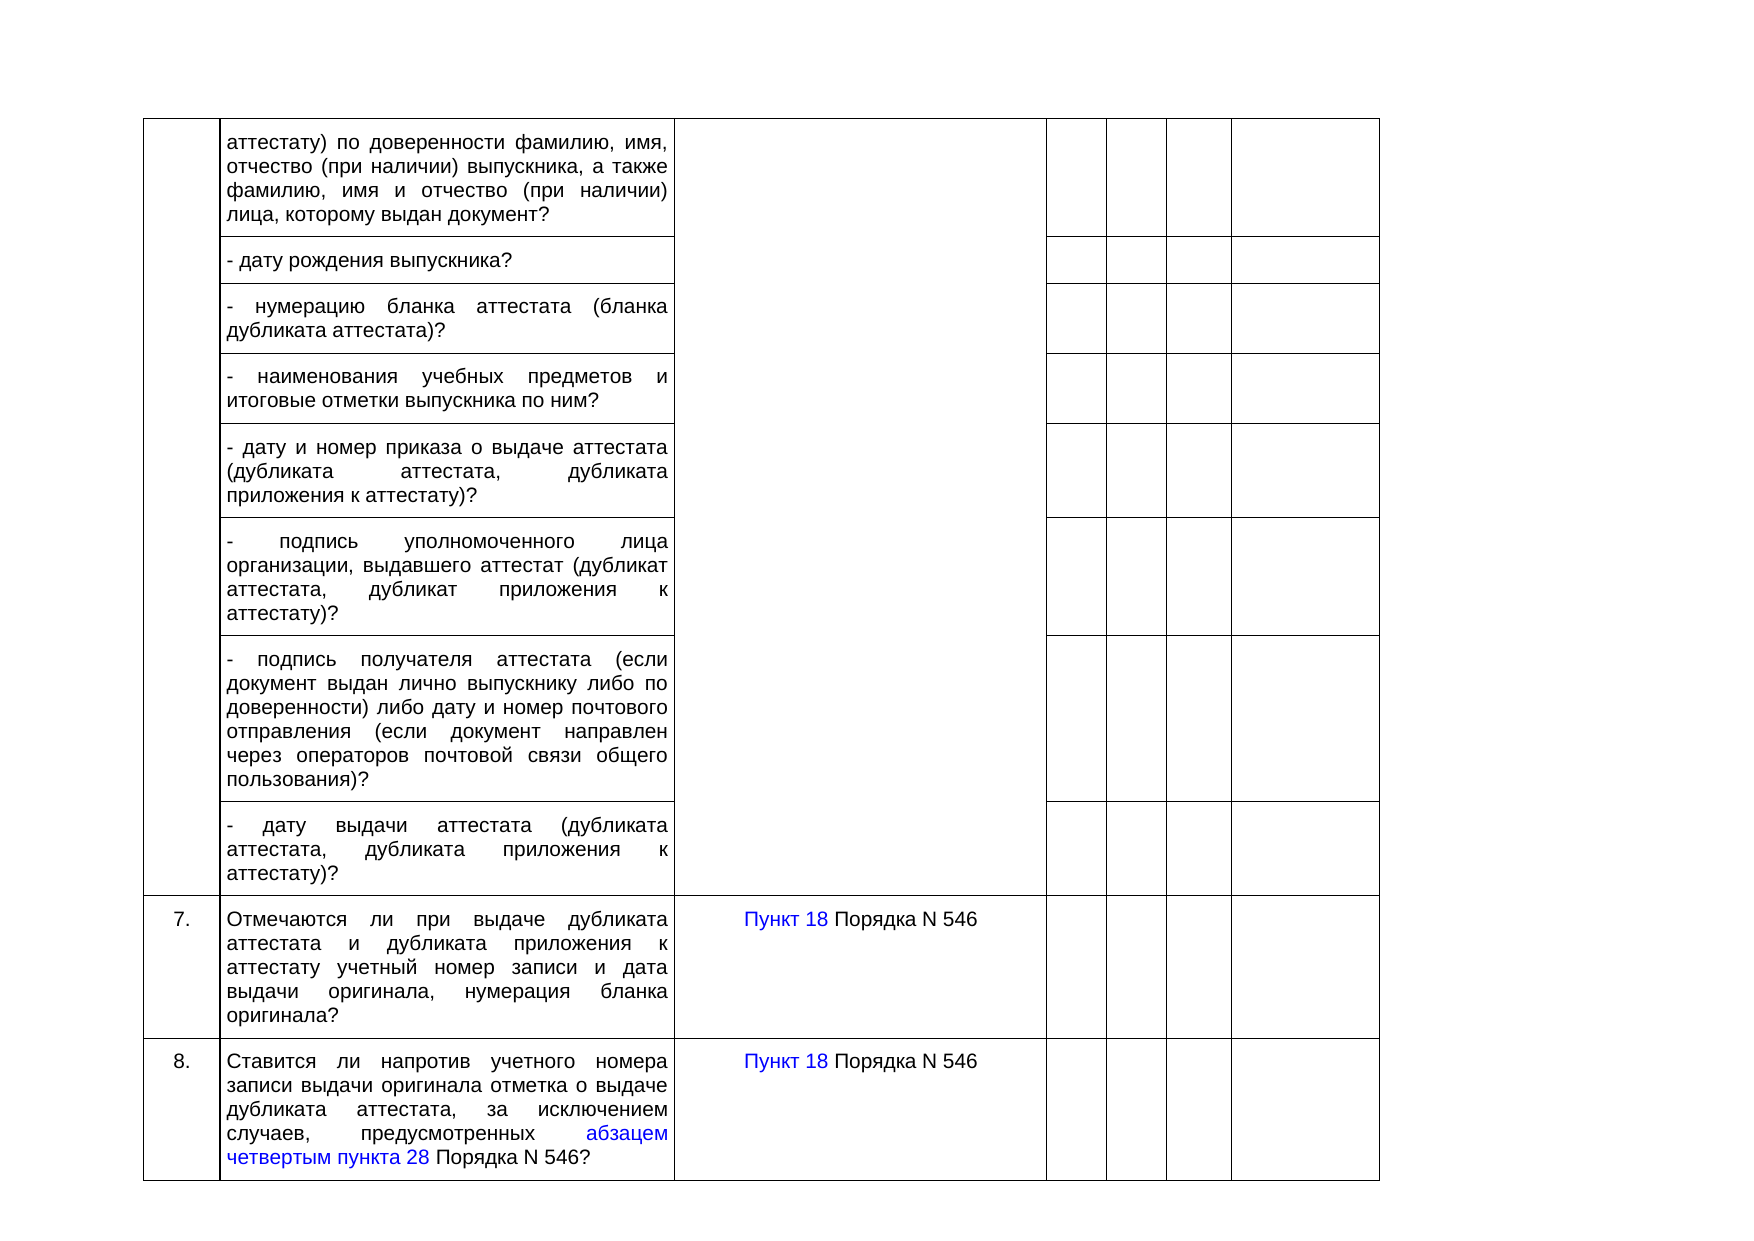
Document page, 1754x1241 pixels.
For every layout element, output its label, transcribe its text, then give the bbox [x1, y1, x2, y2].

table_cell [221, 119, 674, 236]
table_cell - подпись уполномоченного лица организации, выдавшего аттестат (дубликат аттестата, дубликат приложения к аттестату)? [221, 518, 674, 635]
table_cell - дату и номер приказа о выдаче аттестата (дубликата аттестата, дубликата приложения к аттестату)? [221, 424, 674, 517]
table_cell [1167, 802, 1231, 895]
table_cell [1167, 119, 1231, 236]
table_cell - нумерацию бланка аттестата (бланка дубликата аттестата)? [221, 284, 674, 353]
table_cell [1232, 284, 1379, 353]
table_cell [1107, 1039, 1166, 1179]
table_cell - дату выдачи аттестата (дубликата аттестата, дубликата приложения к аттестату)? [221, 802, 674, 895]
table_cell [675, 1039, 1046, 1179]
table_cell [1107, 518, 1166, 635]
table_cell [1232, 1039, 1379, 1179]
table_cell Пункт 18 Порядка N 546 [675, 896, 1046, 1037]
table_cell [1167, 518, 1231, 635]
table_cell [1167, 896, 1231, 1037]
table_cell [1167, 354, 1231, 423]
table_cell [1107, 119, 1166, 236]
table_cell [1107, 237, 1166, 282]
table_cell [1107, 896, 1166, 1037]
table_cell [1167, 424, 1231, 517]
table_cell [1232, 119, 1379, 236]
table_cell - подпись получателя аттестата (если документ выдан лично выпускнику либо по доверенности) либо дату и номер почтового отправления (если документ направлен через операторов почтовой связи общего пользования)? [221, 636, 674, 801]
table_cell [1047, 1039, 1106, 1179]
table_cell [1107, 284, 1166, 353]
table_cell [1047, 636, 1106, 801]
table_cell - наименования учебных предметов и итоговые отметки выпускника по ним? [221, 354, 674, 423]
table_cell [1232, 636, 1379, 801]
table_cell [1047, 284, 1106, 353]
table_cell [1232, 354, 1379, 423]
table_cell [1047, 354, 1106, 423]
table_cell - дату рождения выпускника? [221, 237, 674, 282]
table_cell [1167, 636, 1231, 801]
table_cell [1167, 284, 1231, 353]
table_cell [1232, 518, 1379, 635]
table_cell [1047, 424, 1106, 517]
table_cell Отмечаются ли при выдаче дубликата аттестата и дубликата приложения к аттестату учетный номер записи и дата выдачи оригинала, нумерация бланка оригинала? [221, 896, 674, 1037]
table_cell [1232, 237, 1379, 282]
table_cell 8. [144, 1039, 219, 1179]
table_cell [1047, 518, 1106, 635]
table_cell [1167, 1039, 1231, 1179]
table_cell [1232, 424, 1379, 517]
table_cell [1232, 896, 1379, 1037]
table_cell [1107, 424, 1166, 517]
table_cell [1167, 237, 1231, 282]
table_cell 7. [144, 896, 219, 1037]
table_cell [1232, 802, 1379, 895]
table_cell [1047, 237, 1106, 282]
table_cell [1107, 636, 1166, 801]
table_cell [1047, 802, 1106, 895]
table_cell [1107, 802, 1166, 895]
table_cell [1047, 119, 1106, 236]
table_cell Ставится ли напротив учетного номера записи выдачи оригинала отметка о выдаче дубликата аттестата, за исключением случаев, предусмотренных абзацем четвертым пункта 28 Порядка N 546? [221, 1039, 674, 1179]
table_cell [1047, 896, 1106, 1037]
table_cell [1107, 354, 1166, 423]
